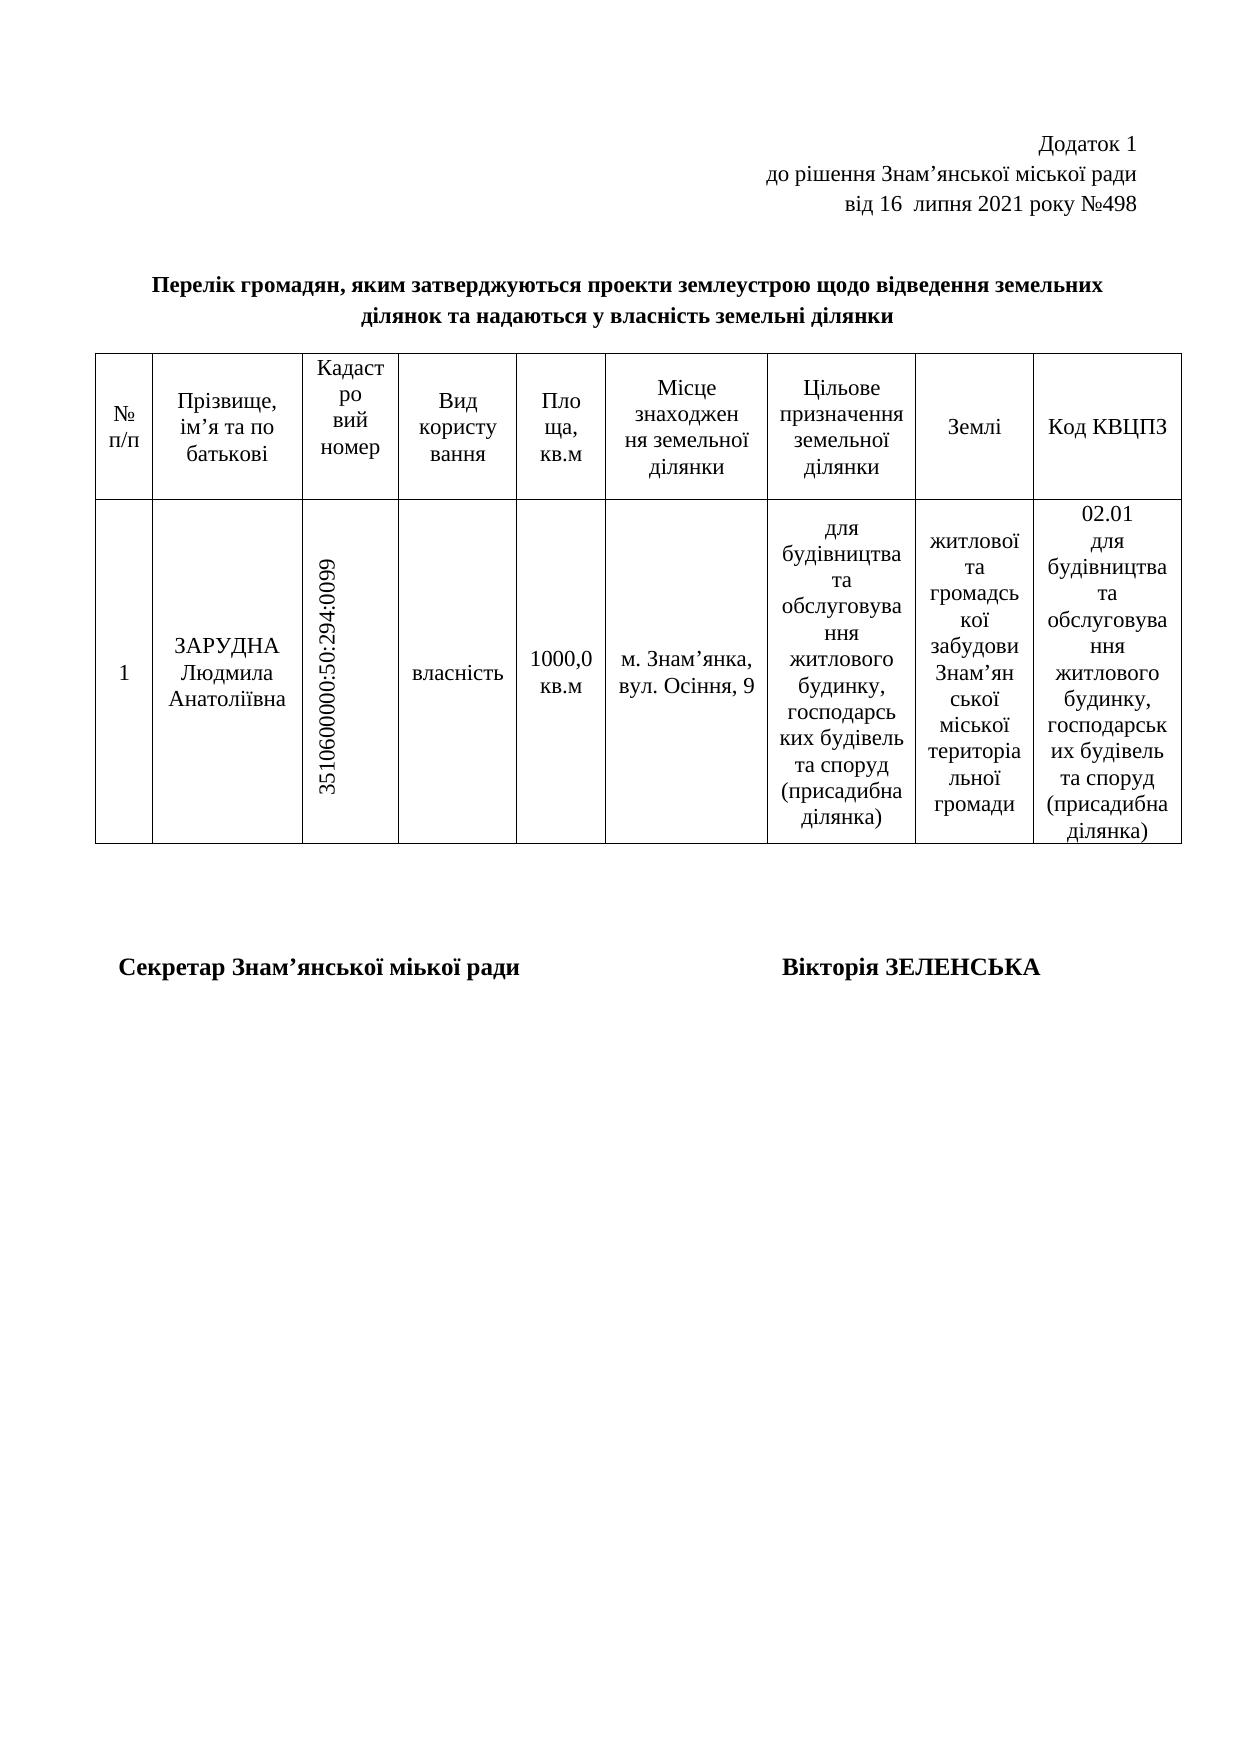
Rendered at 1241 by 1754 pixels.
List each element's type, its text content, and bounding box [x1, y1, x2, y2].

text Перелік громадян, яким затверджуються проекти землеустрою щодо відведення земельних ділянок та надаються у власність земельні ділянки [118, 271, 1137, 328]
table_cell власність [399, 500, 516, 843]
table_header Землі [916, 354, 1033, 499]
table_header Кадастро вий номер [303, 354, 398, 499]
text від 16 липня 2021 року №498 [756, 190, 1137, 217]
table_cell 1 [96, 500, 152, 843]
table_header Вид користу вання [399, 354, 516, 499]
table_cell м. Знам’янка, вул. Осіння, 9 [606, 500, 767, 843]
table_header Код КВЦПЗ [1034, 354, 1181, 499]
text Додаток 1 [887, 130, 1137, 156]
table_cell 1000,0 кв.м [517, 500, 605, 843]
table_header Місце знаходжен ня земельної ділянки [606, 354, 767, 499]
table_header № п/п [96, 354, 152, 499]
text до рішення Знам’янської міської ради [118, 160, 1137, 186]
table_cell 3510600000:50:294:0099 [303, 500, 398, 843]
table_header Прізвище, ім’я та по батькові [153, 354, 302, 499]
text Секретар Знам’янської міької ради Вікторія ЗЕЛЕНСЬКА [118, 952, 1137, 981]
table_cell 02.01 для будівництва та обслуговування житлового будинку, господарських будівель та споруд (присадибна ділянка) [1034, 500, 1181, 843]
table_cell житлової та громадської забудови Знам’ян ської міської територіальної громади [916, 500, 1033, 843]
table_header Цільове призначення земельної ділянки [768, 354, 915, 499]
table_cell ЗАРУДНА Людмила Анатоліївна [153, 500, 302, 843]
table_header Пло ща, кв.м [517, 354, 605, 499]
table_cell для будівництва та обслуговування житлового будинку, господарсь ких будівель та споруд (присадибна ділянка) [768, 500, 915, 843]
